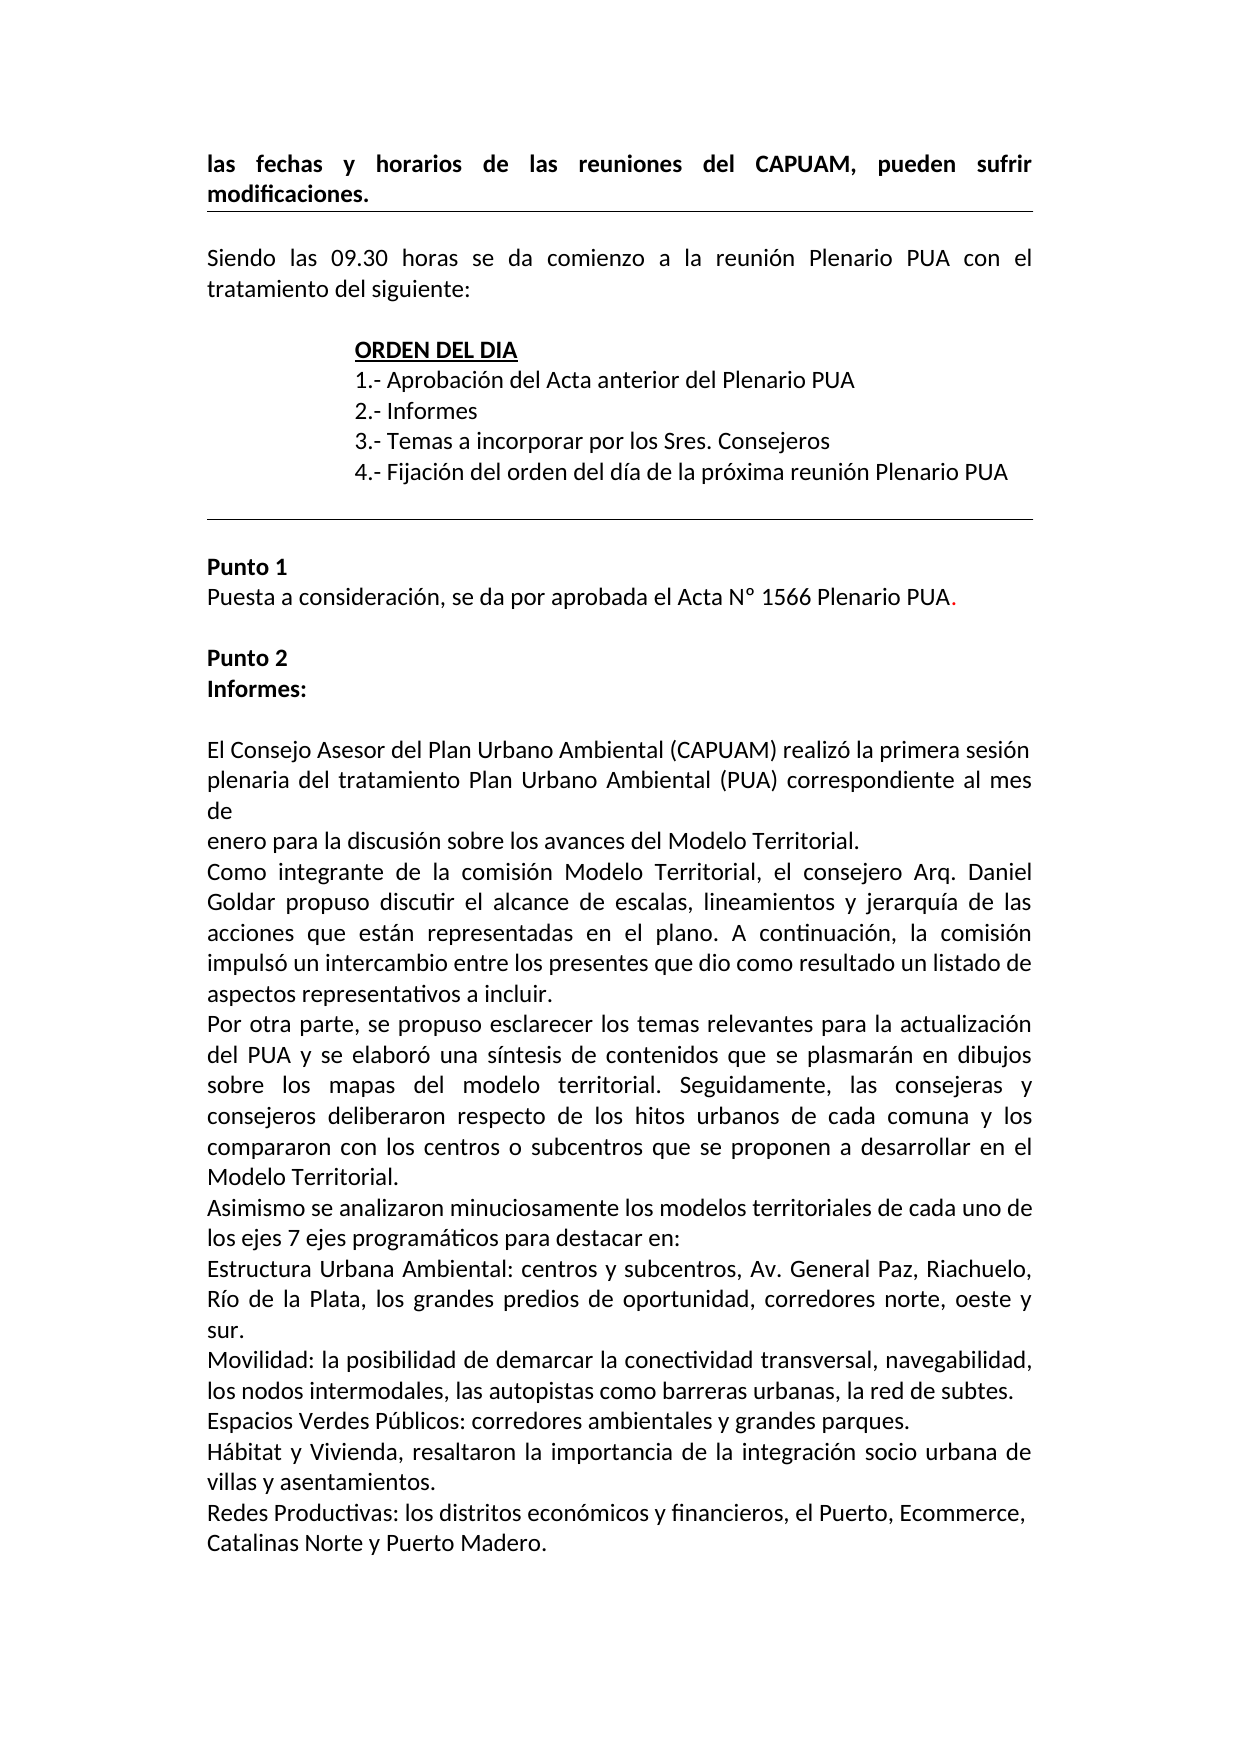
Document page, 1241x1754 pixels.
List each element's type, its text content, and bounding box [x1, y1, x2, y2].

text ORDEN DEL DIA [207, 334, 1033, 364]
text Informes: [207, 673, 1033, 703]
text Espacios Verdes Públicos: corredores ambientales y grandes parques. [207, 1405, 1033, 1436]
text Catalinas Norte y Puerto Madero. [207, 1527, 1033, 1558]
text Punto 2 [207, 642, 1033, 673]
text Por otra parte, se propuso esclarecer los temas relevantes para la actualización del PUA y se elaboró una síntesis de contenidos que se plasmarán en dibujos sobre los mapas del modelo territorial. Seguidamente, las consejeras y consejeros deliberaron respecto de los hitos urbanos de cada comuna y los compararon con los centros o subcentros que se proponen a desarrollar en el Modelo Territorial. [207, 1008, 1033, 1192]
text Puesta a consideración, se da por aprobada el Acta Nº 1566 Plenario PUA. [207, 581, 1033, 612]
text Asimismo se analizaron minuciosamente los modelos territoriales de cada uno de los ejes 7 ejes programáticos para destacar en: [207, 1192, 1033, 1253]
text Siendo las 09.30 horas se da comienzo a la reunión Plenario PUA con el tratamiento del siguiente: [207, 242, 1033, 303]
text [207, 148, 1033, 211]
text enero para la discusión sobre los avances del Modelo Territorial. [207, 825, 1033, 856]
text El Consejo Asesor del Plan Urbano Ambiental (CAPUAM) realizó la primera sesión [207, 734, 1033, 764]
text Redes Productivas: los distritos económicos y financieros, el Puerto, Ecommerce, [207, 1497, 1033, 1527]
text Movilidad: la posibilidad de demarcar la conectividad transversal, navegabilidad, los nodos intermodales, las autopistas como barreras urbanas, la red de subtes. [207, 1344, 1033, 1405]
text Punto 1 [207, 551, 1033, 581]
text plenaria del tratamiento Plan Urbano Ambiental (PUA) correspondiente al mes de [207, 764, 1033, 825]
text 4.- Fijación del orden del día de la próxima reunión Plenario PUA [207, 456, 1033, 487]
text Como integrante de la comisión Modelo Territorial, el consejero Arq. Daniel Goldar propuso discutir el alcance de escalas, lineamientos y jerarquía de las acciones que están representadas en el plano. A continuación, la comisión impulsó un intercambio entre los presentes que dio como resultado un listado de aspectos representativos a incluir. [207, 856, 1033, 1008]
text 3.- Temas a incorporar por los Sres. Consejeros [354, 426, 1033, 456]
text Hábitat y Vivienda, resaltaron la importancia de la integración socio urbana de villas y asentamientos. [207, 1436, 1033, 1497]
text 2.- Informes [281, 395, 1033, 426]
text 1.- Aprobación del Acta anterior del Plenario PUA [207, 364, 1033, 395]
text Estructura Urbana Ambiental: centros y subcentros, Av. General Paz, Riachuelo, Río de la Plata, los grandes predios de oportunidad, corredores norte, oeste y sur. [207, 1253, 1033, 1344]
